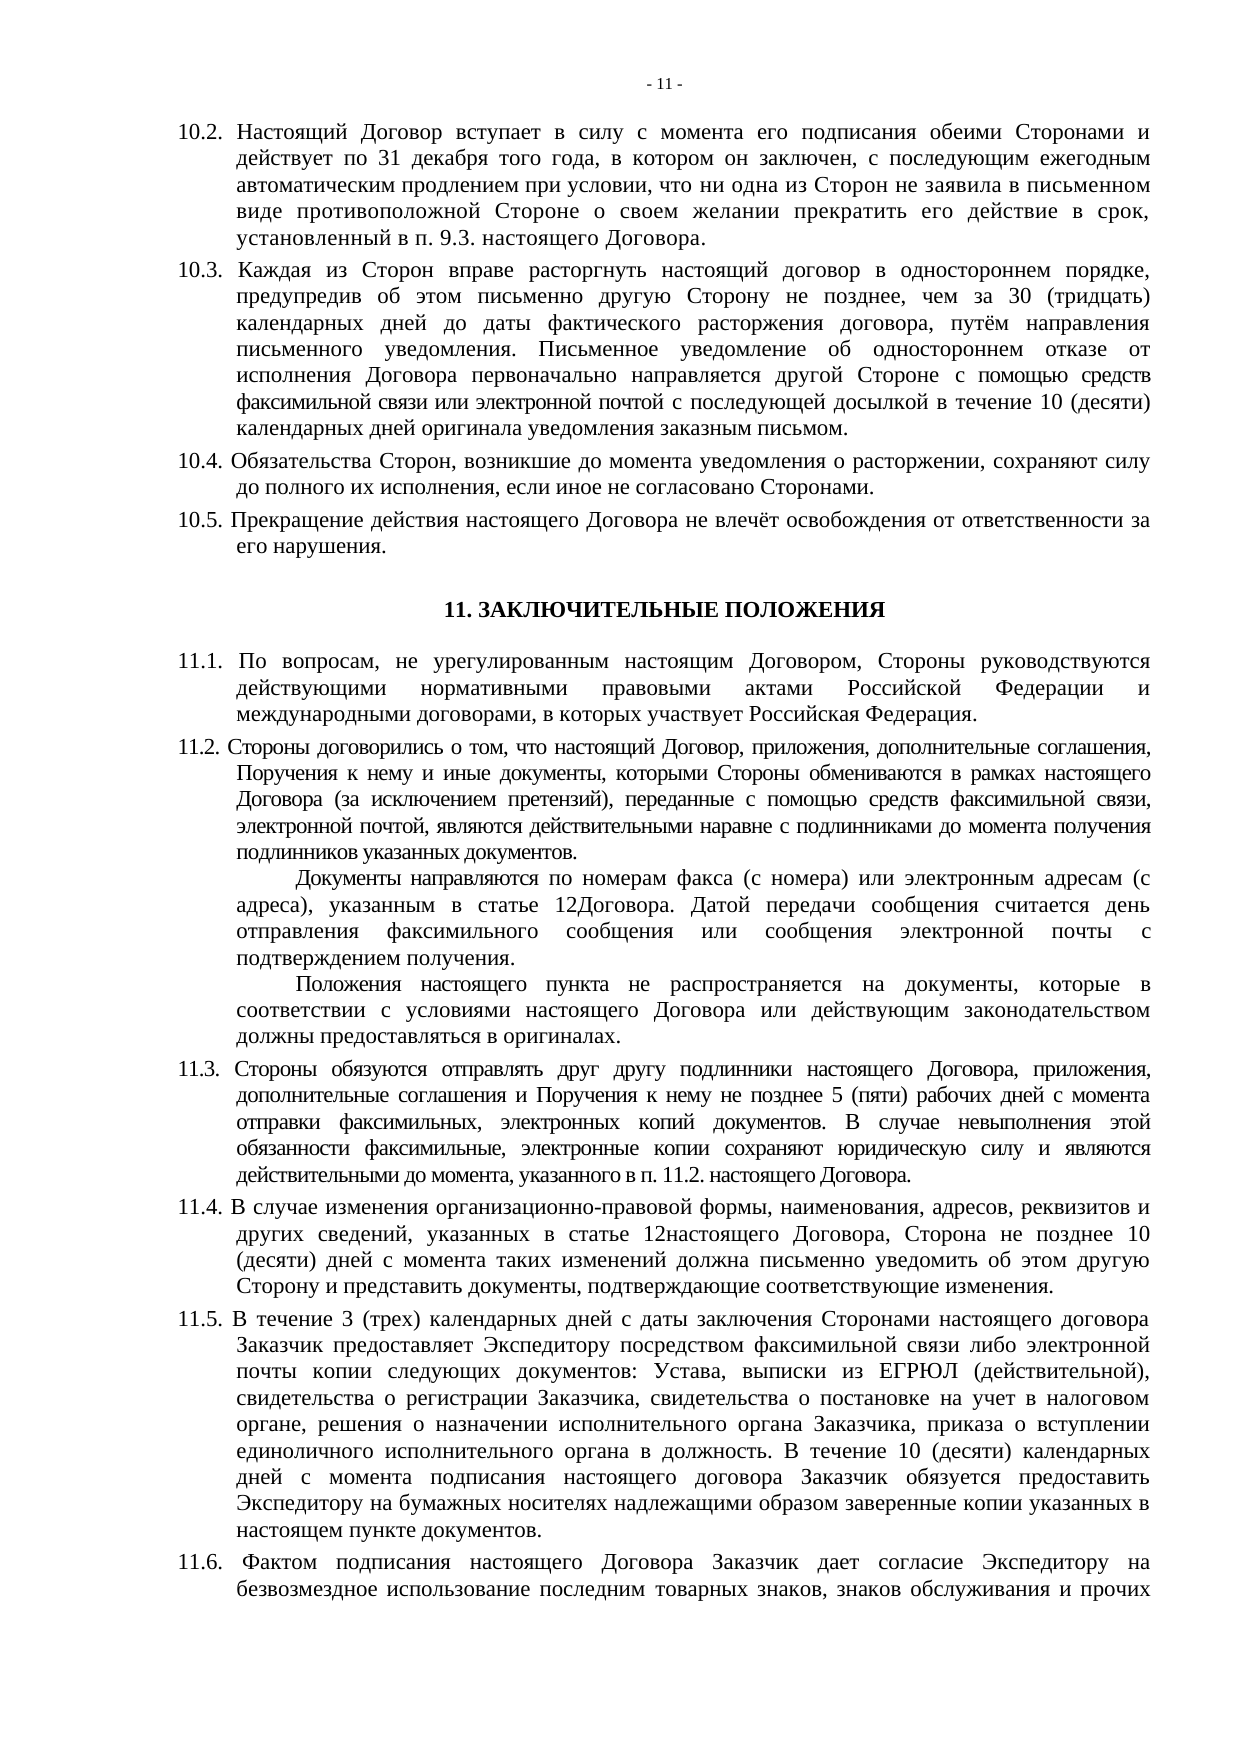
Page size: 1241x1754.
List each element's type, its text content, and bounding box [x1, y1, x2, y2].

text 11.3. Стороны обязуются отправлять друг другу подлинники настоящего Договора, приложения, дополнительные соглашения и Поручения к нему не позднее 5 (пяти) рабочих дней с момента отправки факсимильных, электронных копий документов. В случае невыполнения этой обязанности факсимильные, электронные копии сохраняют юридическую силу и являются действительными до момента, указанного в п. 11.2. настоящего Договора. [177, 1055, 1152, 1187]
text Документы направляются по номерам факса (с номера) или электронным адресам (с адреса), указанным в статье 12Договора. Датой передачи сообщения считается день отправления факсимильного сообщения или сообщения электронной почты с подтверждением получения. [236, 864, 1152, 970]
text 10.5. Прекращение действия настоящего Договора не влечёт освобождения от ответственности за его нарушения. [177, 506, 1152, 558]
text 11. Заключительные положения [177, 596, 1152, 622]
text 11.1. По вопросам, не урегулированным настоящим Договором, Стороны руководствуются действующими нормативными правовыми актами Российской Федерации и международными договорами, в которых участвует Российская Федерация. [177, 647, 1152, 726]
text 11.2. Стороны договорились о том, что настоящий Договор, приложения, дополнительные соглашения, Поручения к нему и иные документы, которыми Стороны обмениваются в рамках настоящего Договора (за исключением претензий), переданные с помощью средств факсимильной связи, электронной почтой, являются действительными наравне с подлинниками до момента получения подлинников указанных документов. [177, 733, 1152, 864]
text 10.4. Обязательства Сторон, возникшие до момента уведомления о расторжении, сохраняют силу до полного их исполнения, если иное не согласовано Сторонами. [177, 447, 1152, 499]
text 11.5. В течение 3 (трех) календарных дней с даты заключения Сторонами настоящего договора Заказчик предоставляет Экспедитору посредством факсимильной связи либо электронной почты копии следующих документов: Устава, выписки из ЕГРЮЛ (действительной), свидетельства о регистрации Заказчика, свидетельства о постановке на учет в налоговом органе, решения о назначении исполнительного органа Заказчика, приказа о вступлении единоличного исполнительного органа в должность. В течение 10 (десяти) календарных дней с момента подписания настоящего договора Заказчик обязуется предоставить Экспедитору на бумажных носителях надлежащими образом заверенные копии указанных в настоящем пункте документов. [177, 1305, 1152, 1542]
text 10.3. Каждая из Сторон вправе расторгнуть настоящий договор в одностороннем порядке, предупредив об этом письменно другую Сторону не позднее, чем за 30 (тридцать) календарных дней до даты фактического расторжения договора, путём направления письменного уведомления. Письменное уведомление об одностороннем отказе от исполнения Договора первоначально направляется другой Стороне с помощью средств факсимильной связи или электронной почтой с последующей досылкой в течение 10 (десяти) календарных дней оригинала уведомления заказным письмом. [177, 256, 1152, 441]
text 11.4. В случае изменения организационно-правовой формы, наименования, адресов, реквизитов и других сведений, указанных в статье 12настоящего Договора, Сторона не позднее 10 (десяти) дней с момента таких изменений должна письменно уведомить об этом другую Сторону и представить документы, подтверждающие соответствующие изменения. [177, 1193, 1152, 1299]
text 10.2. Настоящий Договор вступает в силу с момента его подписания обеими Сторонами и действует по 31 декабря того года, в котором он заключен, с последующим ежегодным автоматическим продлением при условии, что ни одна из Сторон не заявила в письменном виде противоположной Стороне о своем желании прекратить его действие в срок, установленный в п. 9.3. настоящего Договора. [177, 118, 1152, 250]
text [177, 1548, 1152, 1601]
text Положения настоящего пункта не распространяется на документы, которые в соответствии с условиями настоящего Договора или действующим законодательством должны предоставляться в оригиналах. [236, 970, 1152, 1049]
